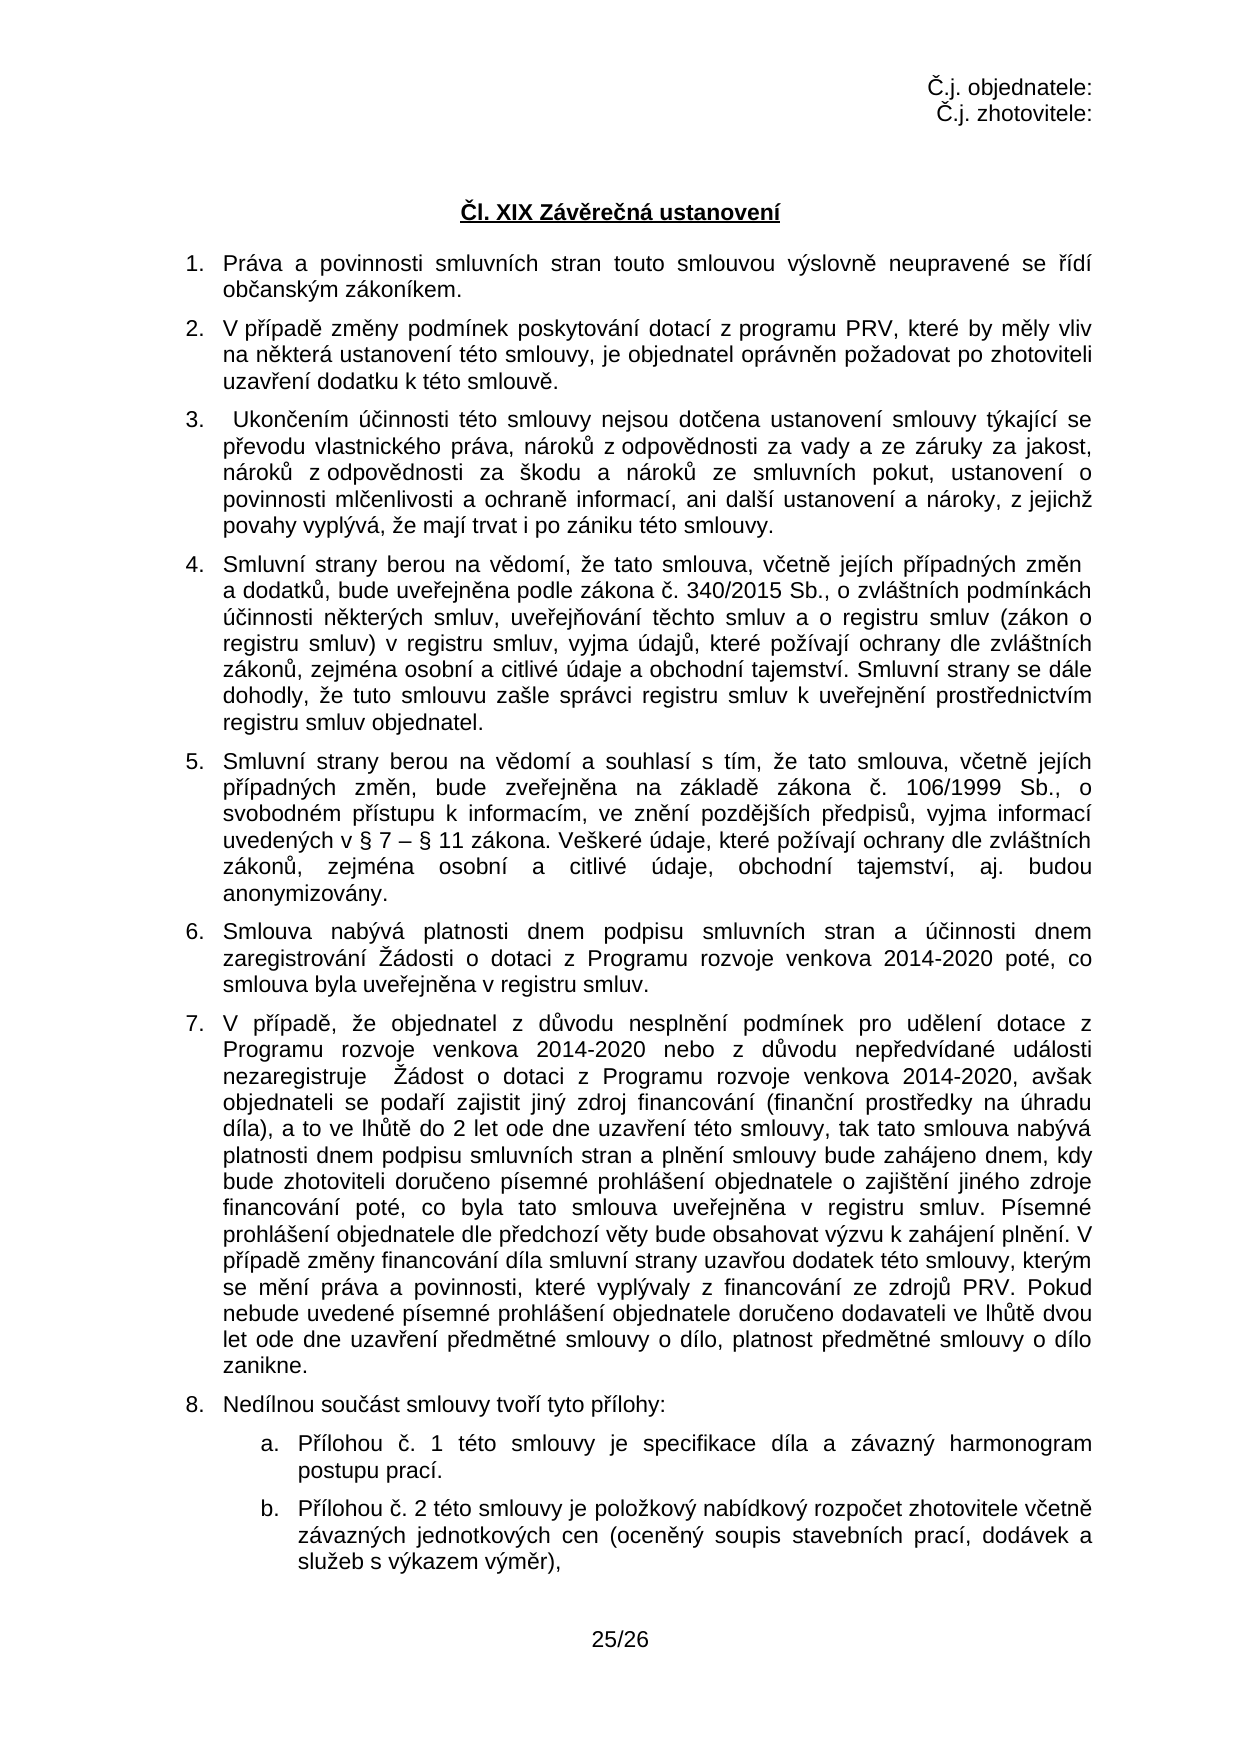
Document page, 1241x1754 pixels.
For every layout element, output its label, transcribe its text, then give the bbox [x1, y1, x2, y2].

list Nedílnou součást smlouvy tvoří tyto přílohy: [185, 1391, 1093, 1418]
list Přílohou č. 1 této smlouvy je specifikace díla a závazný harmonogram postupu prací. [260, 1430, 1093, 1483]
list V případě změny podmínek poskytování dotací z programu PRV, které by měly vliv na některá ustanovení této smlouvy, je objednatel oprávněn požadovat po zhotoviteli uzavření dodatku k této smlouvě. [185, 315, 1093, 394]
list Práva a povinnosti smluvních stran touto smlouvou výslovně neupravené se řídí občanským zákoníkem. [185, 250, 1093, 302]
list V případě, že objednatel z důvodu nesplnění podmínek pro udělení dotace z Programu rozvoje venkova 2014-2020 nebo z důvodu nepředvídané události nezaregistruje Žádost o dotaci z Programu rozvoje venkova 2014-2020, avšak objednateli se podaří zajistit jiný zdroj financování (finanční prostředky na úhradu díla), a to ve lhůtě do 2 let ode dne uzavření této smlouvy, tak tato smlouva nabývá platnosti dnem podpisu smluvních stran a plnění smlouvy bude zahájeno dnem, kdy bude zhotoviteli doručeno písemné prohlášení objednatele o zajištění jiného zdroje financování poté, co byla tato smlouva uveřejněna v registru smluv. Písemné prohlášení objednatele dle předchozí věty bude obsahovat výzvu k zahájení plnění. V případě změny financování díla smluvní strany uzavřou dodatek této smlouvy, kterým se mění práva a povinnosti, které vyplývaly z financování ze zdrojů PRV. Pokud nebude uvedené písemné prohlášení objednatele doručeno dodavateli ve lhůtě dvou let ode dne uzavření předmětné smlouvy o dílo, platnost předmětné smlouvy o dílo zanikne. [185, 1010, 1093, 1379]
text Čl. XIX Závěrečná ustanovení [148, 199, 1093, 225]
list Přílohou č. 2 této smlouvy je položkový nabídkový rozpočet zhotovitele včetně závazných jednotkových cen (oceněný soupis stavebních prací, dodávek a služeb s výkazem výměr), [260, 1495, 1093, 1574]
list Smlouva nabývá platnosti dnem podpisu smluvních stran a účinnosti dnem zaregistrování Žádosti o dotaci z Programu rozvoje venkova 2014-2020 poté, co smlouva byla uveřejněna v registru smluv. [185, 918, 1093, 997]
list Smluvní strany berou na vědomí a souhlasí s tím, že tato smlouva, včetně jejích případných změn, bude zveřejněna na základě zákona č. 106/1999 Sb., o svobodném přístupu k informacím, ve znění pozdějších předpisů, vyjma informací uvedených v § 7 – § 11 zákona. Veškeré údaje, které požívají ochrany dle zvláštních zákonů, zejména osobní a citlivé údaje, obchodní tajemství, aj. budou anonymizovány. [185, 748, 1093, 906]
list Ukončením účinnosti této smlouvy nejsou dotčena ustanovení smlouvy týkající se převodu vlastnického práva, nároků z odpovědnosti za vady a ze záruky za jakost, nároků z odpovědnosti za škodu a nároků ze smluvních pokut, ustanovení o povinnosti mlčenlivosti a ochraně informací, ani další ustanovení a nároky, z jejichž povahy vyplývá, že mají trvat i po zániku této smlouvy. [185, 406, 1093, 538]
list Smluvní strany berou na vědomí, že tato smlouva, včetně jejích případných změn a dodatků, bude uveřejněna podle zákona č. 340/2015 Sb., o zvláštních podmínkách účinnosti některých smluv, uveřejňování těchto smluv a o registru smluv (zákon o registru smluv) v registru smluv, vyjma údajů, které požívají ochrany dle zvláštních zákonů, zejména osobní a citlivé údaje a obchodní tajemství. Smluvní strany se dále dohodly, že tuto smlouvu zašle správci registru smluv k uveřejnění prostřednictvím registru smluv objednatel. [185, 551, 1093, 735]
